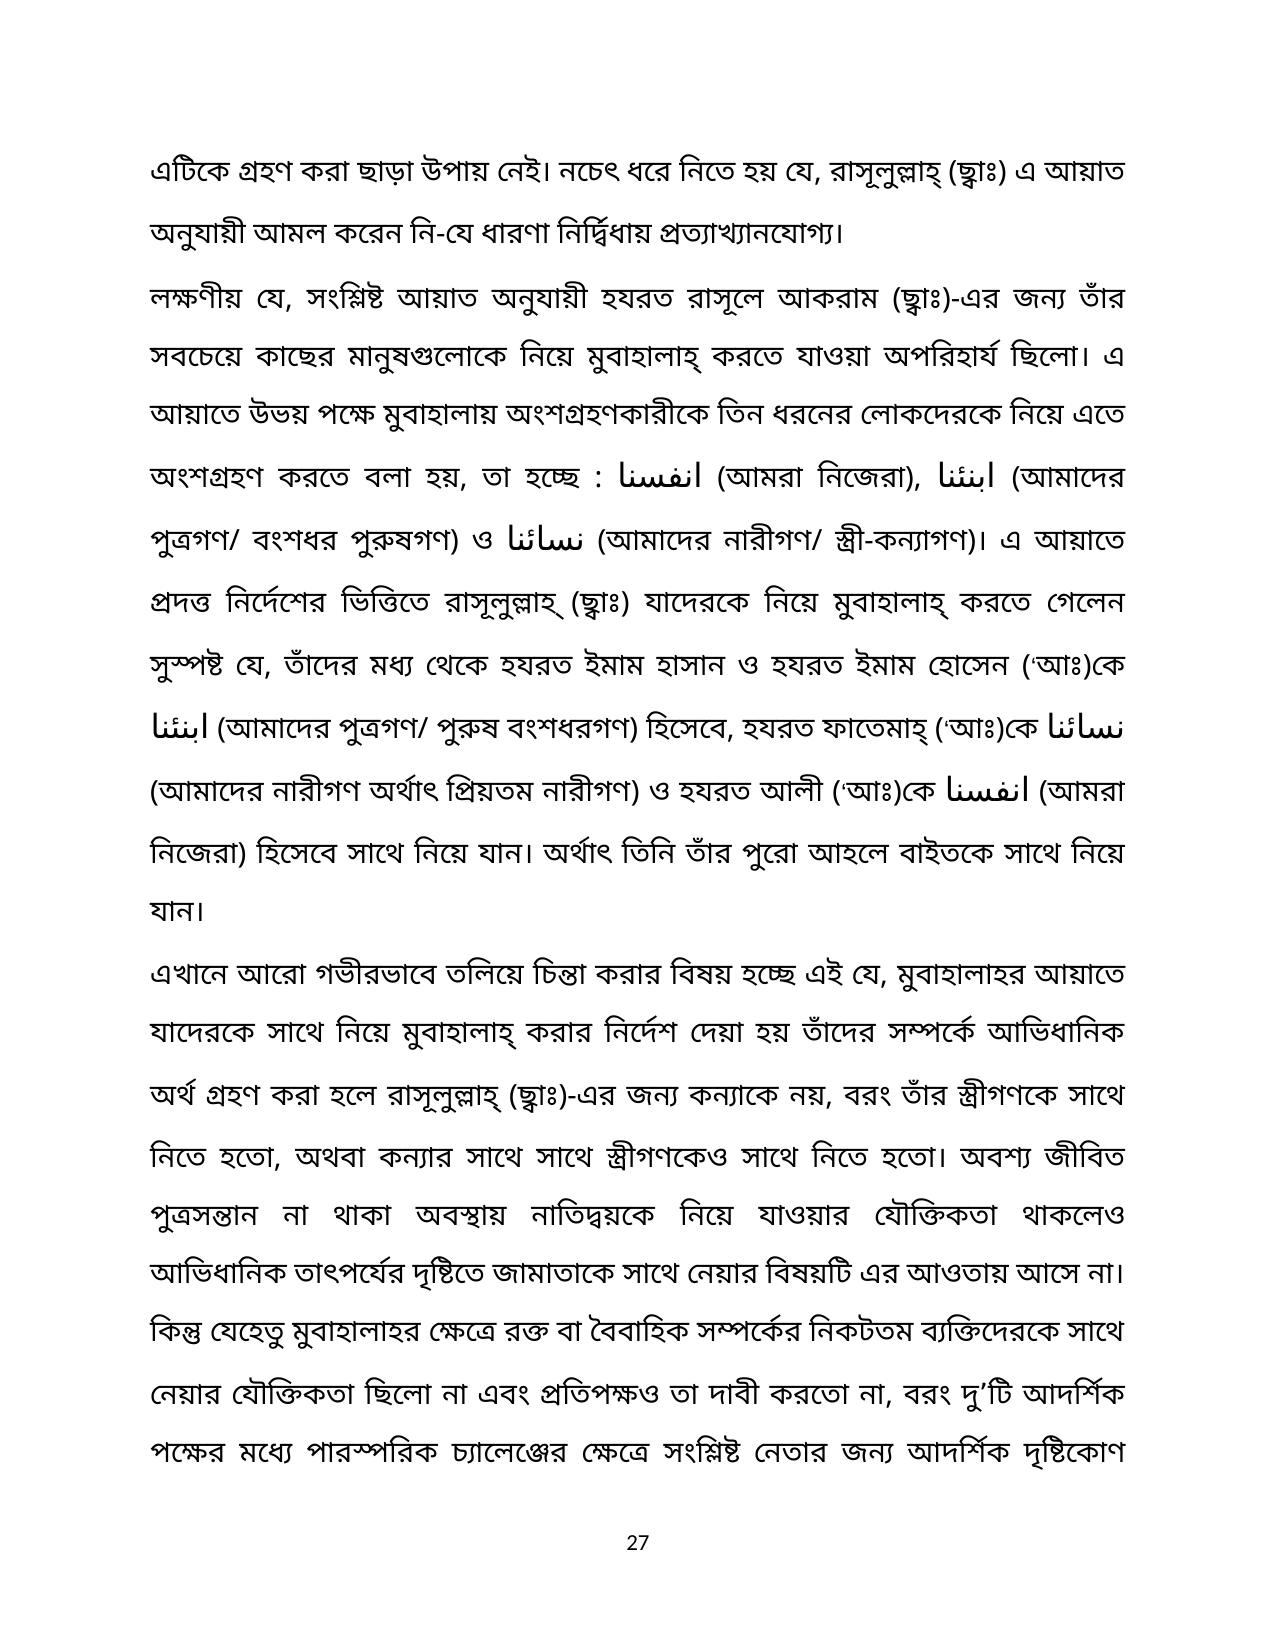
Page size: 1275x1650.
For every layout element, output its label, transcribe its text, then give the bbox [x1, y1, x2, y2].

text লক্ষণীয় যে, সংশ্লিষ্ট আয়াত অনুযায়ী হযরত রাসূলে আকরাম (ছ্বাঃ)-এর জন্য তাঁর সবচেয়ে কাছের মানুষগুলোকে নিয়ে মুবাহালাহ্ করতে যাওয়া অপরিহার্য ছিলো। এ আয়াতে উভয় পক্ষে মুবাহালায় অংশগ্রহণকারীকে তিন ধরনের লোকদেরকে নিয়ে এতে অংশগ্রহণ করতে বলা হয়, তা হচ্ছে : انفسنا (আমরা নিজেরা), ابنئنا (আমাদের পুত্রগণ/ বংশধর পুরুষগণ) ও نسائنا (আমাদের নারীগণ/ স্ত্রী-কন্যাগণ)। এ আয়াতে প্রদত্ত নির্দেশের ভিত্তিতে রাসূলুল্লাহ্ (ছ্বাঃ) যাদেরকে নিয়ে মুবাহালাহ্ করতে গেলেন সুস্পষ্ট যে, তাঁদের মধ্য থেকে হযরত ইমাম হাসান ও হযরত ইমাম হোসেন (‘আঃ)কে ابنئنا (আমাদের পুত্রগণ/ পুরুষ বংশধরগণ) হিসেবে, হযরত ফাতেমাহ্ (‘আঃ)কে نسائنا (আমাদের নারীগণ অর্থাৎ প্রিয়তম নারীগণ) ও হযরত আলী (‘আঃ)কে انفسنا (আমরা নিজেরা) হিসেবে সাথে নিয়ে যান। অর্থাৎ তিনি তাঁর পুরো আহলে বাইতকে সাথে নিয়ে যান। [150, 277, 1125, 934]
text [150, 953, 1125, 1474]
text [150, 150, 1125, 256]
